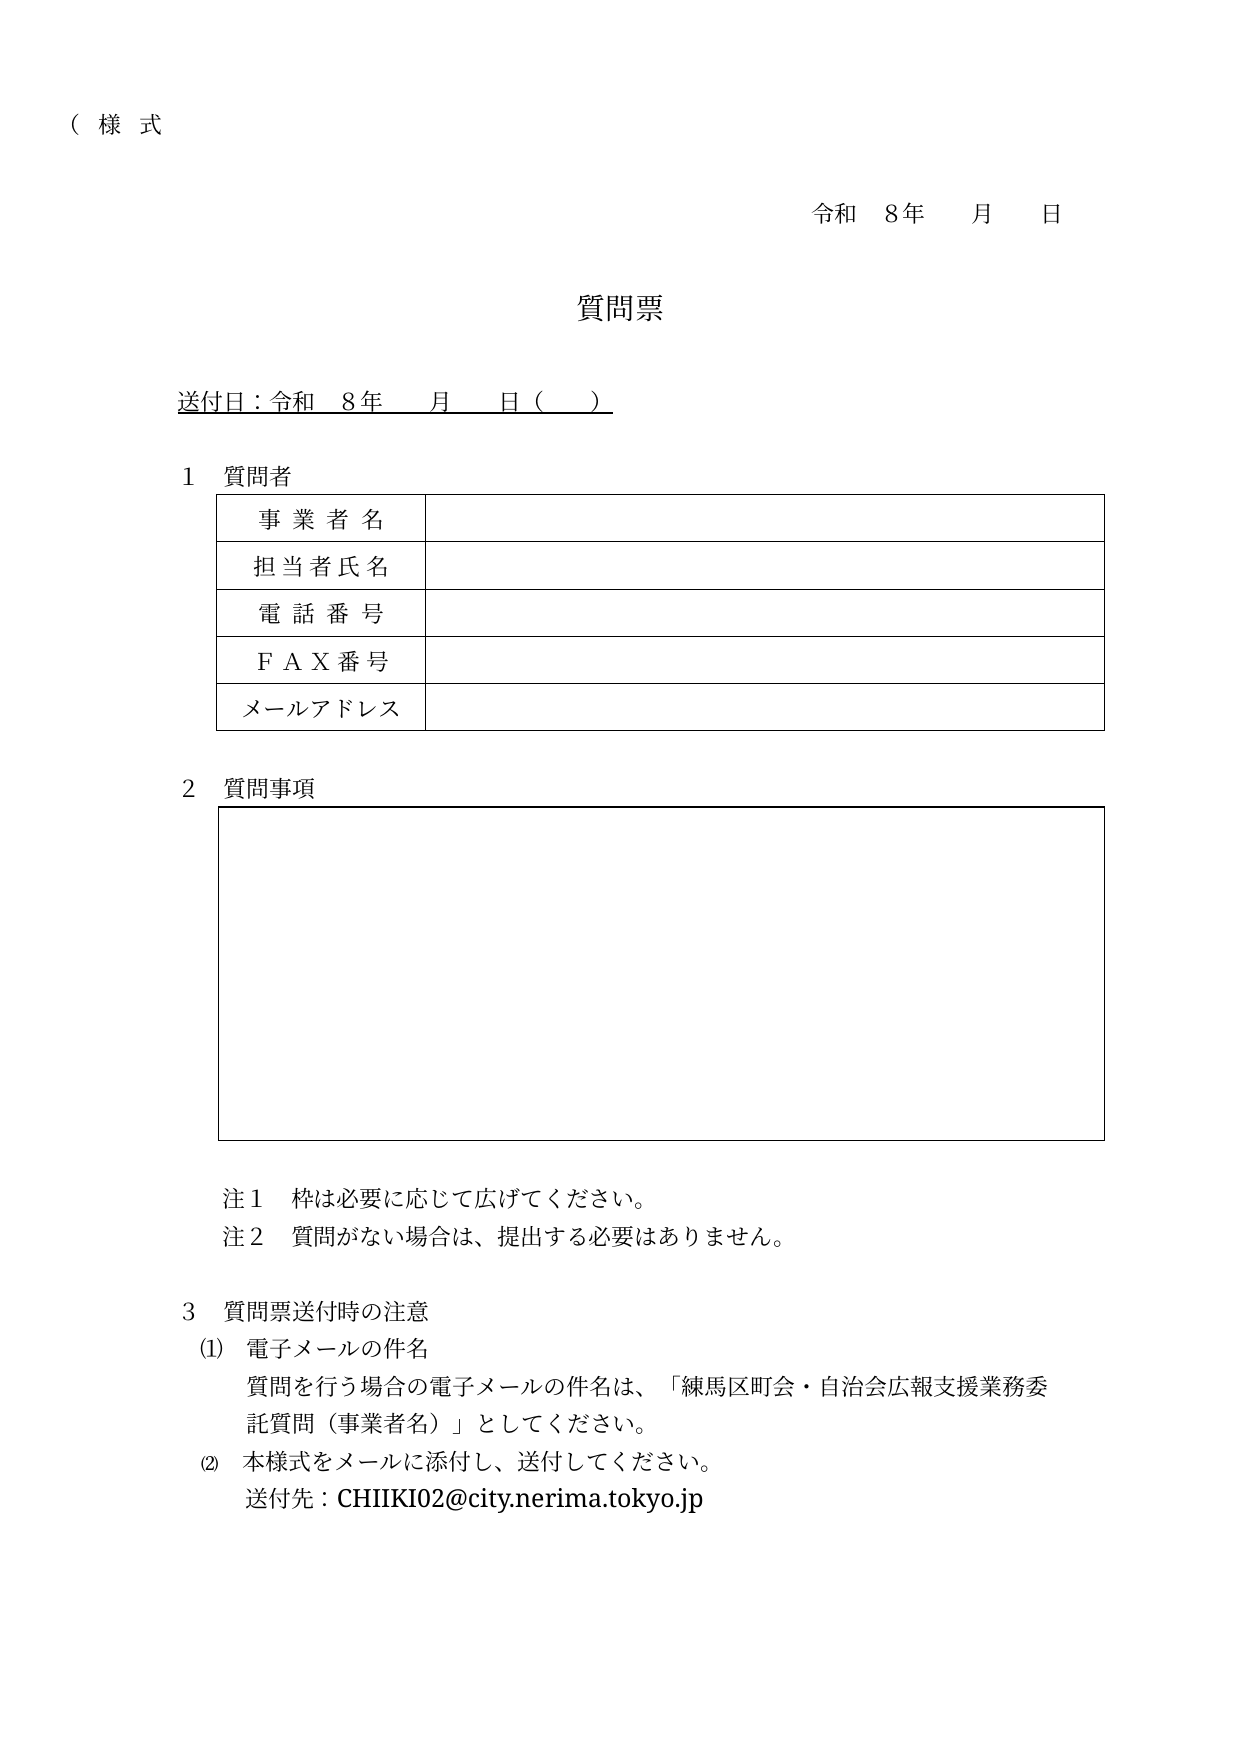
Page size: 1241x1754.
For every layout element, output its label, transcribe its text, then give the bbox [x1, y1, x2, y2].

text ３ 質問票送付時の注意 [177, 1291, 1063, 1329]
text 送付先：CHIIKI02@city.nerima.tokyo.jp [199, 1479, 1063, 1516]
text １ 質問者 [177, 456, 1063, 494]
table_cell 電話番号 [217, 590, 425, 636]
text 質問票 [177, 269, 1063, 344]
table_header [426, 495, 1104, 541]
table_cell [426, 542, 1104, 588]
text ⑴ 電子メールの件名 [177, 1329, 1063, 1366]
text ⑵ 本様式をメールに添付し、送付してください。 [177, 1441, 1063, 1479]
table_cell メールアドレス [217, 684, 425, 730]
table_header 事業者名 [217, 495, 425, 541]
text 送付日：令和 ８年 月 日（ ） [177, 381, 1063, 419]
table_cell [426, 590, 1104, 636]
text 注２ 質問がない場合は、提出する必要はありません。 [199, 1216, 1063, 1254]
text 注１ 枠は必要に応じて広げてください。 [199, 1179, 1063, 1216]
table_cell ＦＡＸ番号 [217, 637, 425, 683]
table_cell 担当者氏名 [217, 542, 425, 588]
table_header [219, 808, 1104, 1140]
text 令和 ８年 月 日 [177, 194, 1063, 231]
text ２ 質問事項 [177, 769, 1063, 806]
table_cell [426, 637, 1104, 683]
table_cell [426, 684, 1104, 730]
text 質問を行う場合の電子メールの件名は、「練馬区町会・自治会広報支援業務委託質問（事業者名）」としてください。 [177, 1366, 1063, 1441]
